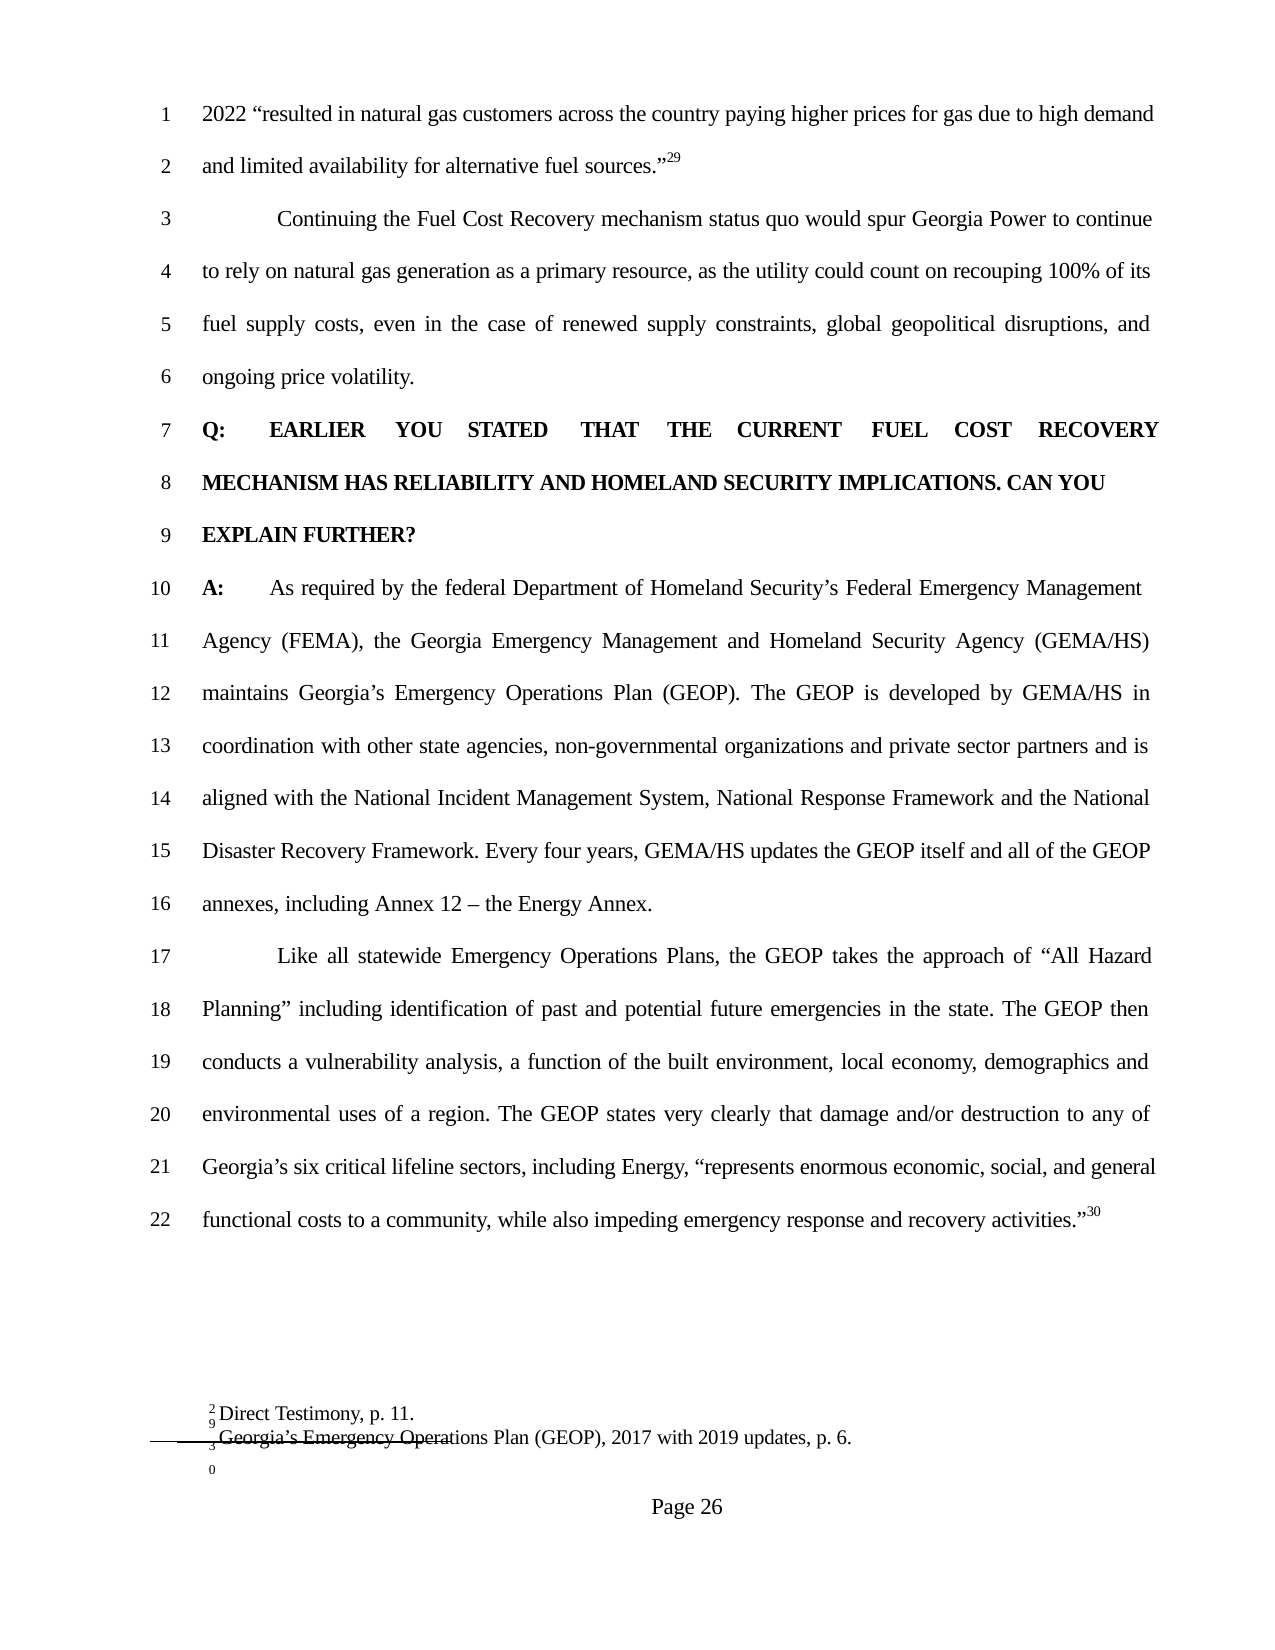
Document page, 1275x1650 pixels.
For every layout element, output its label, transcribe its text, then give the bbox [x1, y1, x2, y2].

text 9 [161, 520, 202, 548]
text conducts a vulnerability analysis, a function of the built environment, local economy, demographics and [202, 1047, 1169, 1075]
text 17 [150, 941, 202, 969]
text Georgia’s six critical lifeline sectors, including Energy, “represents enormous economic, social, and general [202, 1152, 1169, 1180]
text to rely on natural gas generation as a primary resource, as the utility could count on recouping 100% of its [202, 257, 1169, 284]
text aligned with the National Incident Management System, National Response Framework and the National [202, 784, 1169, 811]
text 1 [161, 101, 202, 126]
text maintains Georgia’s Emergency Operations Plan (GEOP). The GEOP is developed by GEMA/HS in [202, 678, 1169, 706]
text 7 [161, 417, 202, 442]
text 4 [161, 256, 202, 284]
text 8 [161, 470, 202, 495]
text Disaster Recovery Framework. Every four years, GEMA/HS updates the GEOP itself and all of the GEOP [202, 836, 1169, 864]
text 5 [161, 309, 202, 337]
text coordination with other state agencies, non-governmental organizations and private sector partners and is [202, 731, 1169, 759]
text 13 [150, 731, 202, 758]
text 6 [161, 362, 202, 389]
text 21 [150, 1152, 202, 1179]
text environmental uses of a region. The GEOP states very clearly that damage and/or destruction to any of [202, 1100, 1169, 1127]
text 14 [150, 783, 202, 811]
text A: [202, 575, 269, 601]
text fuel supply costs, even in the case of renewed supply constraints, global geopolitical disruptions, and [202, 309, 1169, 337]
text As required by the federal Department of Homeland Security’s Federal Emergency Management [269, 575, 1169, 601]
text 19 [150, 1047, 202, 1074]
text Agency (FEMA), the Georgia Emergency Management and Homeland Security Agency (GEMA/HS) [202, 628, 1169, 653]
text Planning” including identification of past and potential future emergencies in the state. The GEOP then [202, 994, 1169, 1022]
text 12 [150, 678, 202, 706]
text 2022 “resulted in natural gas customers across the country paying higher prices for gas due to high demand [202, 101, 1169, 126]
text 22 [150, 1204, 202, 1232]
text 18 [150, 994, 202, 1022]
text ongoing price volatility. [202, 362, 1169, 390]
text Georgia’s Emergency Operations Plan (GEOP), 2017 with 2019 updates, p. 6. [219, 1425, 1169, 1449]
text 2 [161, 151, 202, 179]
text functional costs to a community, while also impeding emergency response and recovery activities.”30 [202, 1205, 1169, 1233]
text EARLIER YOU STATED THAT THE CURRENT FUEL COST RECOVERY [269, 417, 1169, 442]
text 11 [150, 628, 202, 653]
text Continuing the Fuel Cost Recovery mechanism status quo would spur Georgia Power to continue [202, 204, 1169, 232]
text EXPLAIN FURTHER? [202, 520, 1169, 548]
text 16 [150, 888, 202, 916]
text Q: [202, 417, 269, 442]
text 15 [150, 836, 202, 863]
text 20 [150, 1099, 202, 1127]
text 3 [161, 204, 202, 231]
text MECHANISM HAS RELIABILITY AND HOMELAND SECURITY IMPLICATIONS. CAN YOU [202, 470, 1169, 495]
text Like all statewide Emergency Operations Plans, the GEOP takes the approach of “All Hazard [202, 942, 1169, 969]
text annexes, including Annex 12 – the Energy Annex. [202, 889, 1169, 917]
text Page 26 [219, 1474, 1169, 1524]
text 10 [150, 575, 202, 600]
text and limited availability for alternative fuel sources.”29 [202, 151, 1169, 179]
text Direct Testimony, p. 11. [219, 1402, 1169, 1425]
